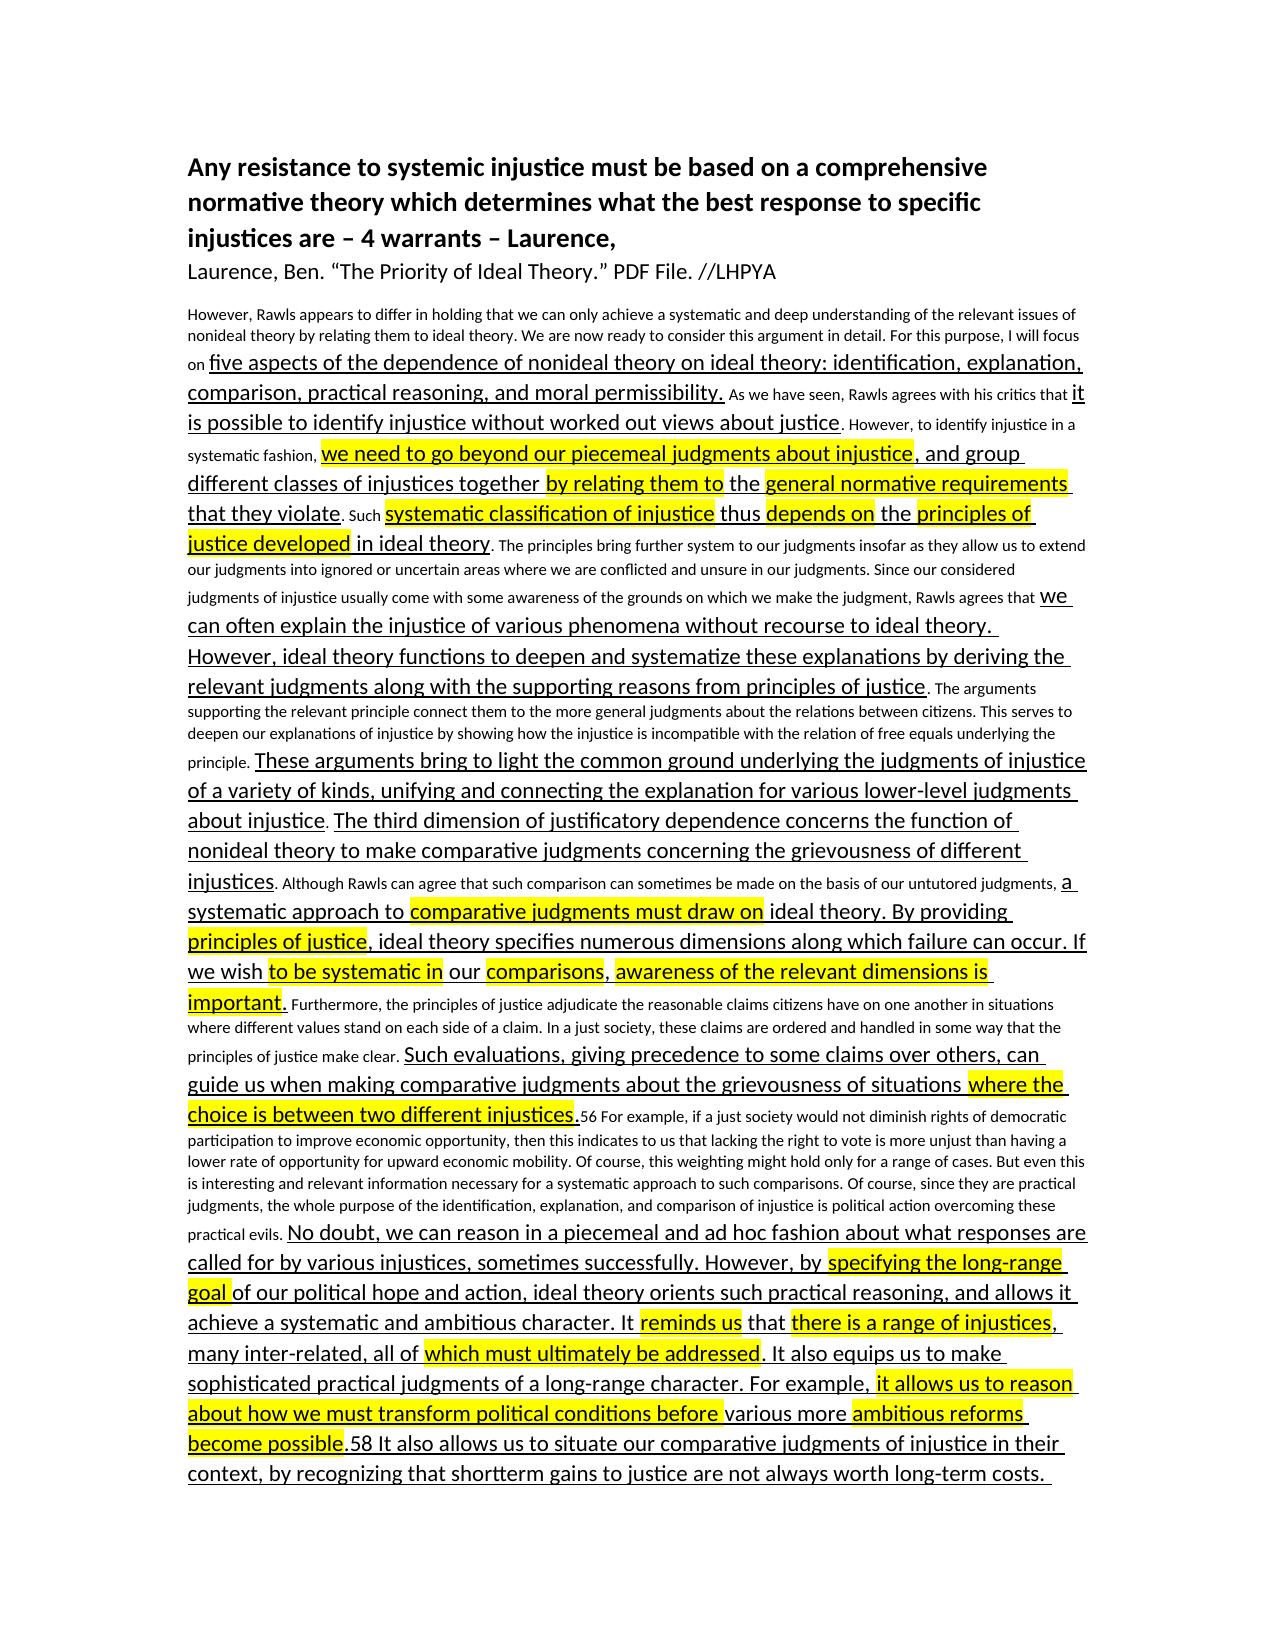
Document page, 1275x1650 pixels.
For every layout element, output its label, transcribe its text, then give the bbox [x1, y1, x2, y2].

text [187, 952, 1087, 1488]
subtitle Any resistance to systemic injustice must be based on a comprehensive normative theory which determines what the best response to specific injustices are – 4 warrants – Laurence, [187, 150, 1087, 254]
text Laurence, Ben. “The Priority of Ideal Theory.” PDF File. //LHPYA [187, 257, 1087, 285]
